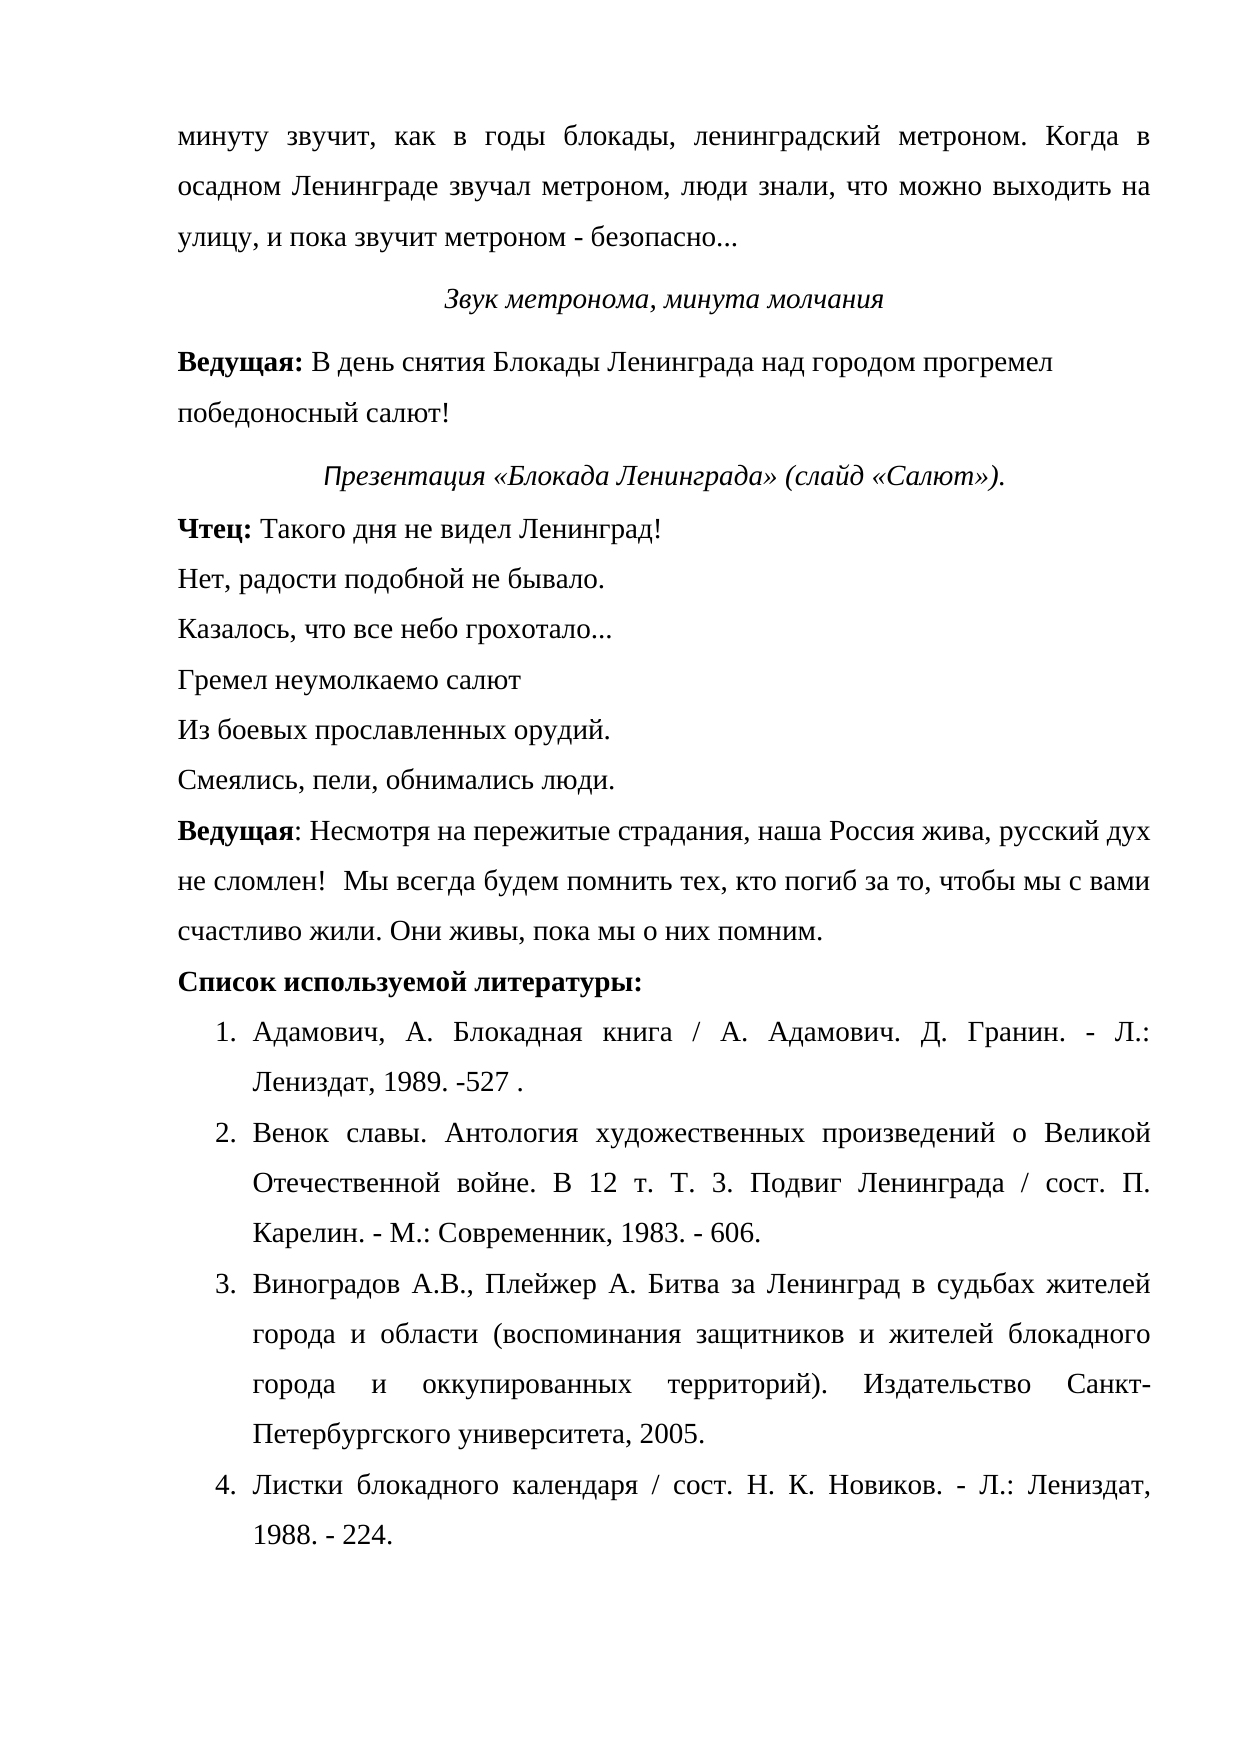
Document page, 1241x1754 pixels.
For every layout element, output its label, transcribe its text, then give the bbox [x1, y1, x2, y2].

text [177, 118, 1152, 252]
list Адамович, А. Блокадная книга / А. Адамович. Д. Гранин. - Л.: Лениздат, 1989. -527 . [215, 1014, 1152, 1098]
list Виноградов А.В., Плейжер А. Битва за Ленинград в судьбах жителей города и области (воспоминания защитников и жителей блокадного города и оккупированных территорий). Издательство Санкт-Петербургского университета, 2005. [215, 1266, 1152, 1450]
list Венок славы. Антология художественных произведений о Великой Отечественной войне. В 12 т. Т. 3. Подвиг Ленинграда / сост. П. Карелин. - М.: Современник, 1983. - 606. [215, 1115, 1152, 1249]
text Из боевых прославленных орудий. [177, 712, 1152, 746]
text Список используемой литературы: [177, 964, 1152, 997]
text Звук метронома, минута молчания [177, 282, 1152, 315]
text Гремел неумолкаемо салют [177, 662, 1152, 695]
text Смеялись, пели, обнимались люди. [177, 762, 1152, 796]
list Листки блокадного календаря / сост. Н. К. Новиков. - Л.: Лениздат, 1988. - 224. [215, 1467, 1152, 1551]
text Презентация «Блокада Ленинграда» (слайд «Салют»). [177, 457, 1152, 493]
text Казалось, что все небо грохотало... [177, 612, 1152, 645]
text Ведущая: В день снятия Блокады Ленинграда над городом прогремел победоносный салют! [177, 344, 1152, 428]
text Ведущая: Несмотря на пережитые страдания, наша Россия жива, русский дух не сломлен! Мы всегда будем помнить тех, кто погиб за то, чтобы мы с вами счастливо жили. Они живы, пока мы о них помним. [177, 813, 1152, 947]
text Чтец: Такого дня не видел Ленинград! [177, 511, 1152, 544]
text Нет, радости подобной не бывало. [177, 561, 1152, 595]
